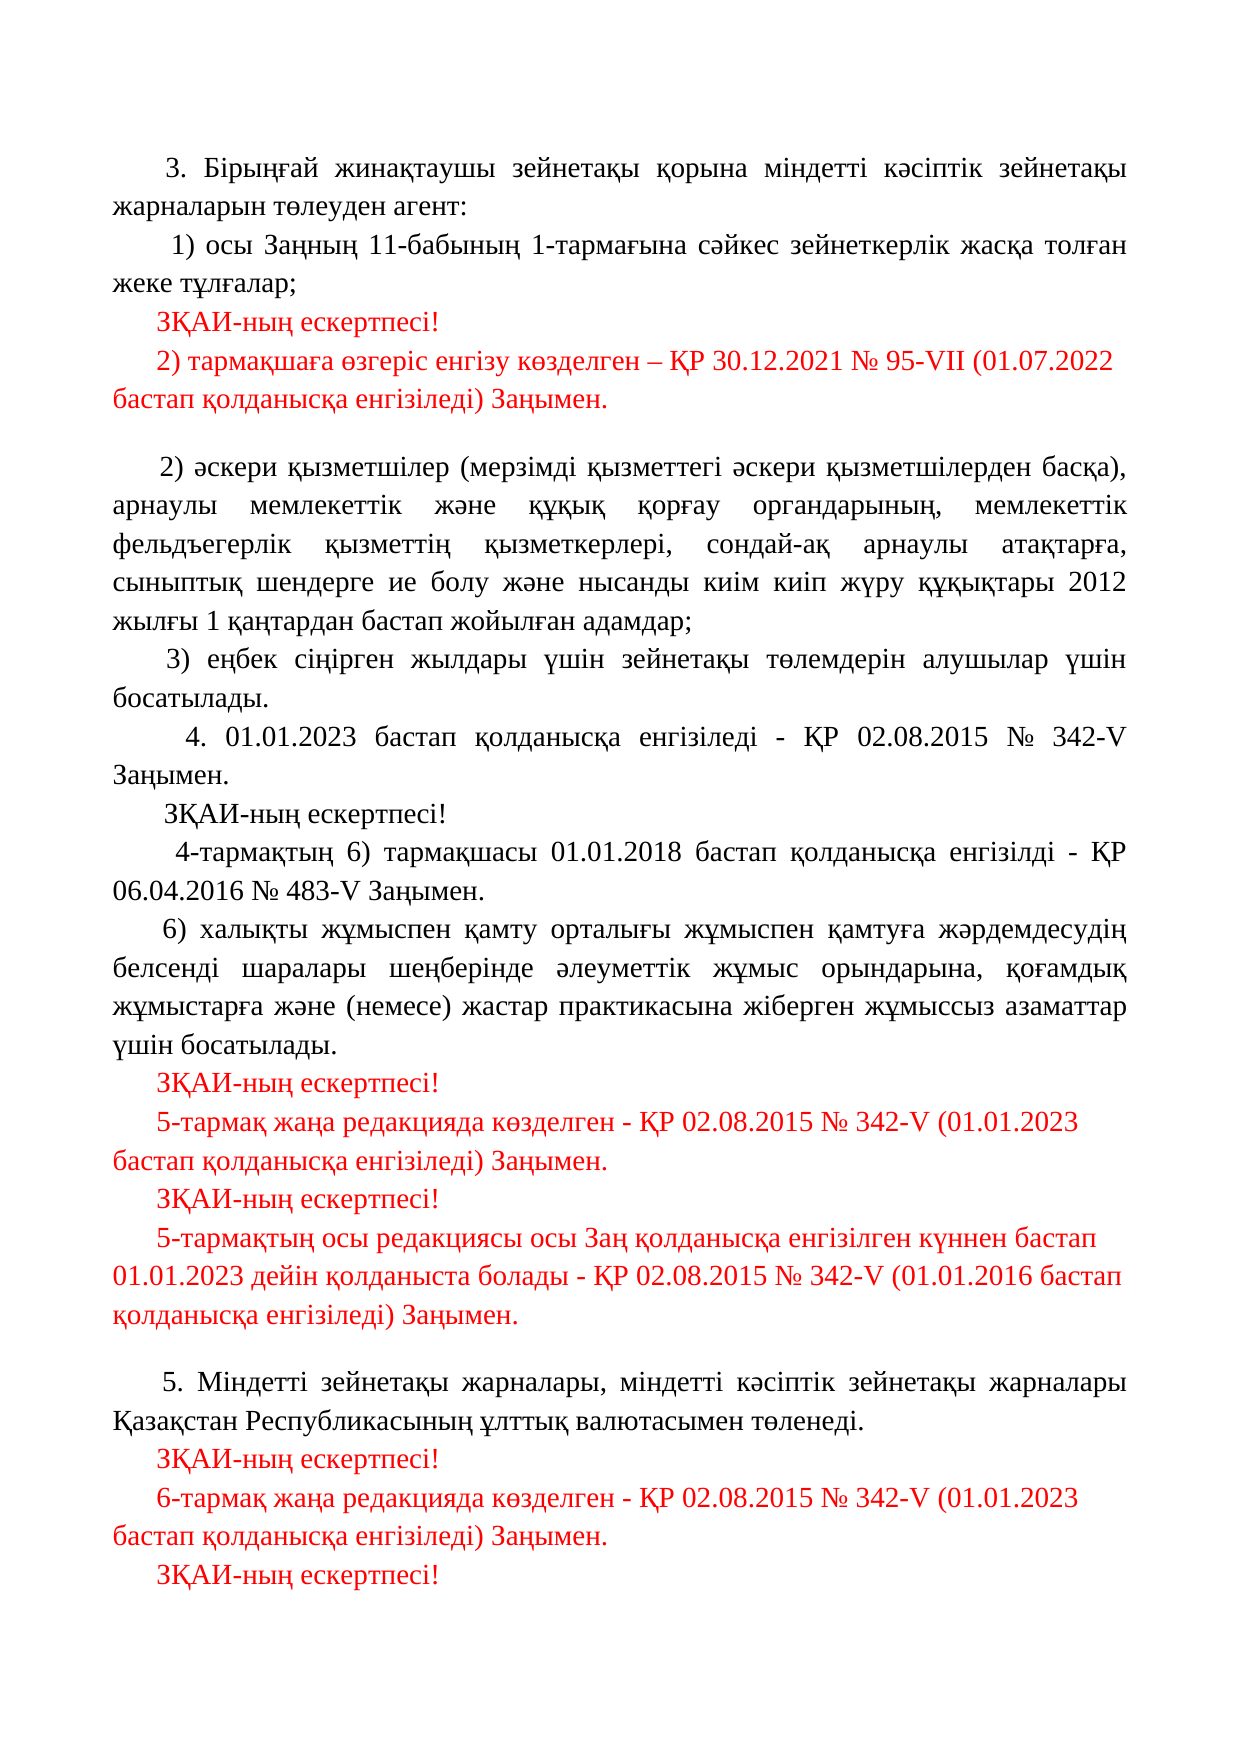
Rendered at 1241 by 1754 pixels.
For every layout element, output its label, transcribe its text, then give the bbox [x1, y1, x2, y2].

text ЗҚАИ-ның ескертпесі! 2) тармақшаға өзгеріс енгізу көзделген – ҚР 30.12.2021 № 95-VII (01.07.2022 бастап қолданысқа енгізіледі) Заңымен. [112, 304, 1128, 445]
text 4-тармақтың 6) тармақшасы 01.01.2018 бастап қолданысқа енгізілді - ҚР 06.04.2016 № 483-V Заңымен. [112, 834, 1128, 906]
text ЗҚАИ-ның ескертпесі! 5-тармақ жаңа редакцияда көзделген - ҚР 02.08.2015 № 342-V (01.01.2023 бастап қолданысқа енгізіледі) Заңымен. ЗҚАИ-ның ескертпесі! 5-тармақтың осы редакциясы осы Заң қолданысқа енгізілген күннен бастап 01.01.2023 дейін қолданыста болады - ҚР 02.08.2015 № 342-V (01.01.2016 бастап қолданысқа енгізіледі) Заңымен. [112, 1066, 1128, 1361]
text 5. Мiндеттi зейнетақы жарналары, міндетті кәсіптік зейнетақы жарналары Қазақстан Республикасының ұлттық валютасымен төленедi. [112, 1364, 1128, 1436]
text 1) осы Заңның 11-бабының 1-тармағына сәйкес зейнеткерлік жасқа толған жеке тұлғалар; [112, 227, 1128, 299]
text 3) еңбек сіңірген жылдары үшін зейнетақы төлемдерін алушылар үшін босатылады. [112, 642, 1128, 714]
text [112, 1441, 1128, 1591]
text 3. Бірыңғай жинақтаушы зейнетақы қорына міндетті кәсіптік зейнетақы жарналарын төлеуден агент: [112, 150, 1128, 222]
text 2) әскери қызметшiлер (мерзiмдi қызметтегі әскери қызметшiлерден басқа), арнаулы мемлекеттік және құқық қорғау органдарының, мемлекеттік фельдъегерлік қызметтің қызметкерлері, сондай-ақ арнаулы атақтарға, сыныптық шендерге ие болу және нысанды киiм киiп жүру құқықтары 2012 жылғы 1 қаңтардан бастап жойылған адамдар; [112, 449, 1128, 637]
text ЗҚАИ-ның ескертпесі! [112, 796, 1128, 829]
text 6) халықты жұмыспен қамту орталығы жұмыспен қамтуға жәрдемдесудің белсенді шаралары шеңберінде әлеуметтік жұмыс орындарына, қоғамдық жұмыстарға және (немесе) жастар практикасына жіберген жұмыссыз азаматтар үшін босатылады. [112, 911, 1128, 1061]
text 4. 01.01.2023 бастап қолданысқа енгізіледі - ҚР 02.08.2015 № 342-V Заңымен. [112, 719, 1128, 791]
